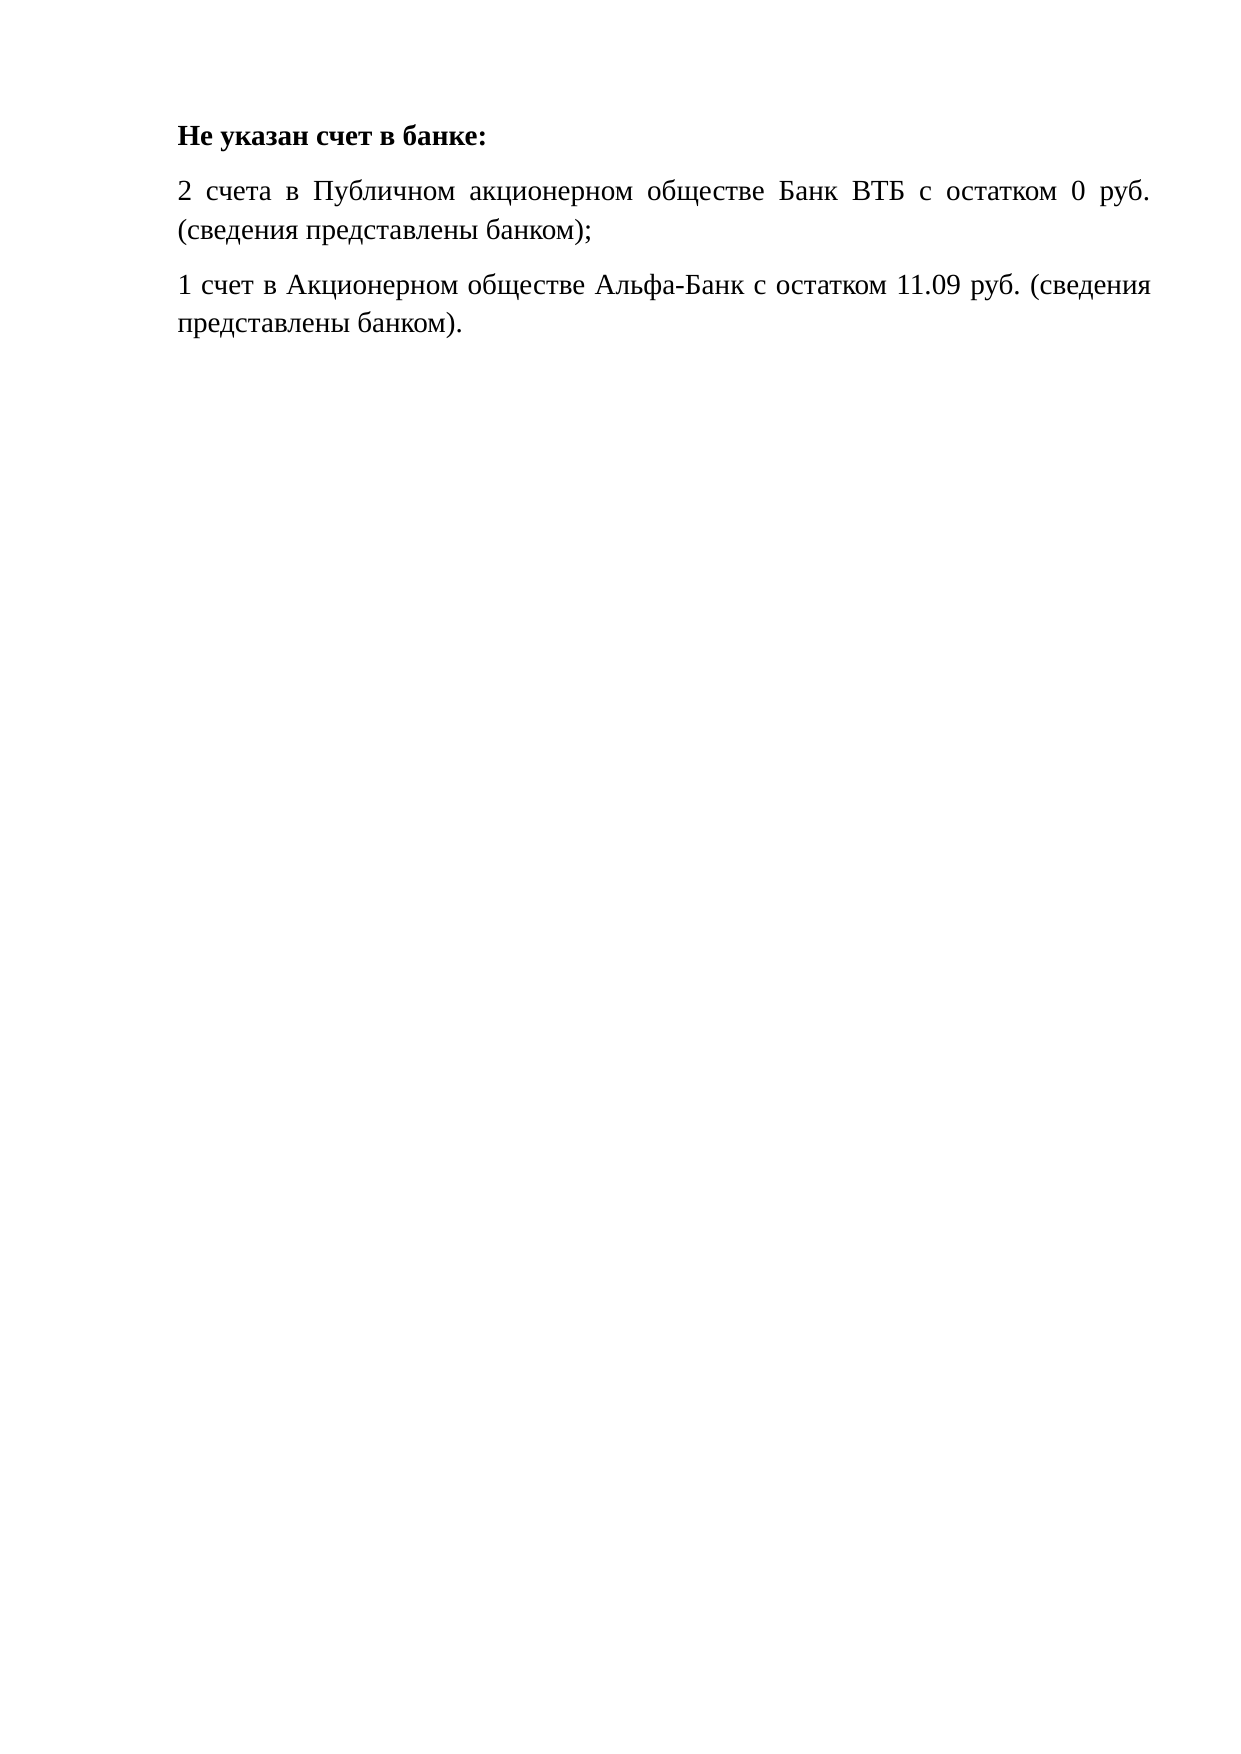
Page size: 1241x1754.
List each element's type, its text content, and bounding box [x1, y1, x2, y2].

text 2 счета в Публичном акционерном обществе Банк ВТБ с остатком 0 руб. (сведения представлены банком); [177, 173, 1152, 245]
text Не указан счет в банке: [177, 118, 1152, 152]
text 1 счет в Акционерном обществе Альфа-Банк с остатком 11.09 руб. (сведения представлены банком). [177, 267, 1152, 339]
